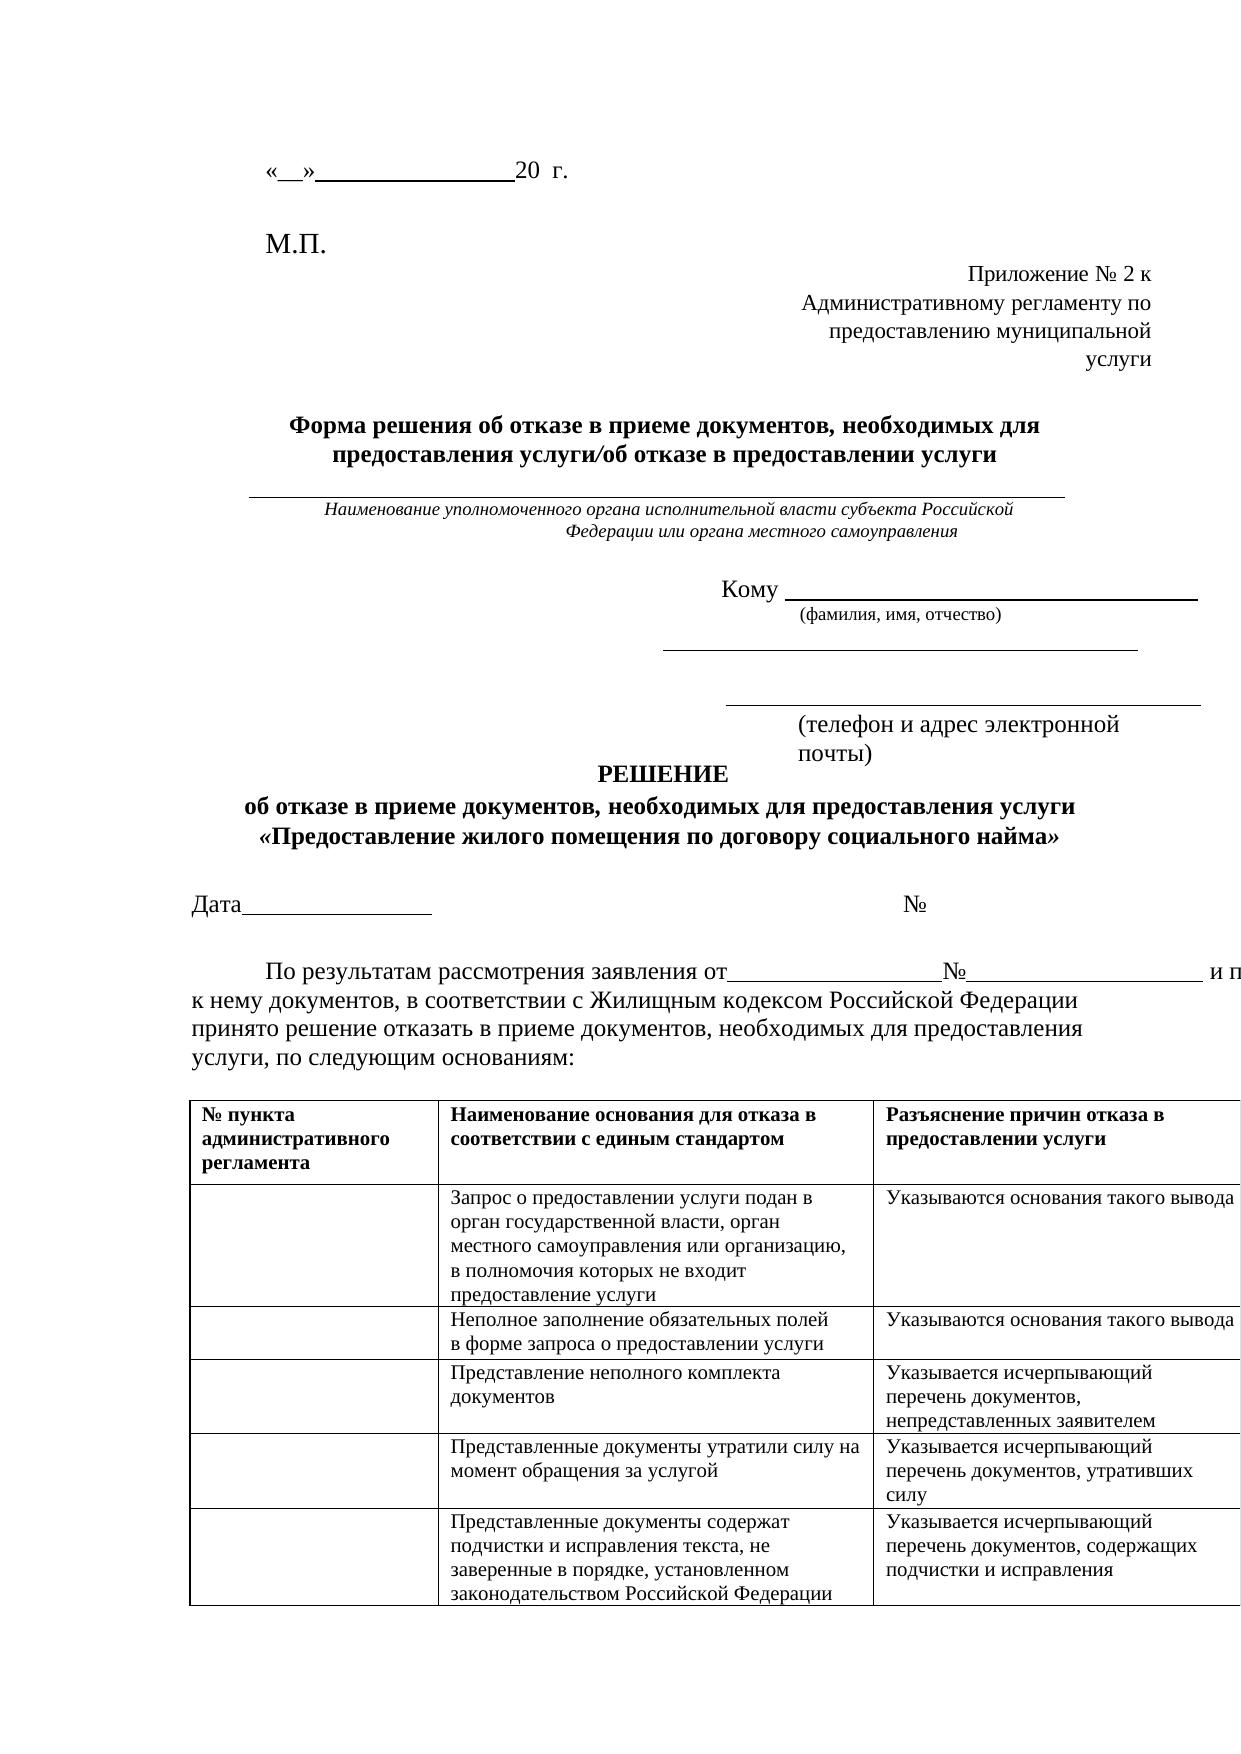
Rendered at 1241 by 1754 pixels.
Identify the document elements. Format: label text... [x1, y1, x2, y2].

table_cell Указывается исчерпывающий перечень документов, непредставленных заявителем [874, 1360, 1240, 1432]
table_cell [191, 1434, 438, 1507]
table_cell Указываются основания такого вывода [874, 1307, 1240, 1359]
text По результатам рассмотрения заявления от № и приложенных к нему документов, в соответствии с Жилищным кодексом Российской Федерации принято решение отказать в приеме документов, необходимых для предоставления услуги, по следующим основаниям: [191, 956, 1092, 1071]
table_cell Представленные документы содержат подчистки и исправления текста, не заверенные в порядке, установленном законодательством Российской Федерации [439, 1509, 873, 1605]
text предоставления услуги/об отказе в предоставлении услуги [177, 439, 1152, 467]
table_cell Указывается исчерпывающий перечень документов, утративших силу [874, 1434, 1240, 1507]
table_cell [191, 1185, 438, 1306]
text Наименование уполномоченного органа исполнительной власти субъекта Российской Федерации или органа местного самоуправления [324, 492, 1018, 541]
table_cell Запрос о предоставлении услуги подан в орган государственной власти, орган местного самоуправления или организацию, в полномочия которых не входит предоставление услуги [439, 1185, 873, 1306]
text РЕШЕНИЕ [177, 759, 729, 788]
table_cell Указываются основания такого вывода [874, 1185, 1240, 1306]
text (телефон и адрес электронной почты) [798, 709, 1152, 766]
text «Предоставление жилого помещения по договору социального найма» [191, 821, 1128, 850]
text «__» 20 г. [265, 155, 1152, 184]
table_cell Представленные документы утратили силу на момент обращения за услугой [439, 1434, 873, 1507]
table_cell Неполное заполнение обязательных полей в форме запроса о предоставлении услуги [439, 1307, 873, 1359]
table_header № пункта административного регламента [191, 1101, 438, 1184]
text об отказе в приеме документов, необходимых для предоставления услуги [192, 788, 1128, 821]
text Кому [721, 574, 1152, 603]
table_cell Представление неполного комплекта документов [439, 1360, 873, 1432]
table_header Разъяснение причин отказа в предоставлении услуги [874, 1101, 1240, 1184]
table_cell [191, 1360, 438, 1432]
table_header Наименование основания для отказа в соответствии с единым стандартом [439, 1101, 873, 1184]
text Приложение № 2 к Административному регламенту по предоставлению муниципальной услуги [779, 260, 1151, 372]
table_cell [191, 1307, 438, 1359]
text Дата № [191, 889, 1152, 918]
text (фамилия, имя, отчество) [177, 603, 1002, 625]
table_cell Указывается исчерпывающий перечень документов, содержащих подчистки и исправления [874, 1509, 1240, 1605]
table_cell [191, 1509, 438, 1605]
text М.П. [265, 227, 1152, 260]
text Форма решения об отказе в приеме документов, необходимых для [177, 410, 1152, 439]
